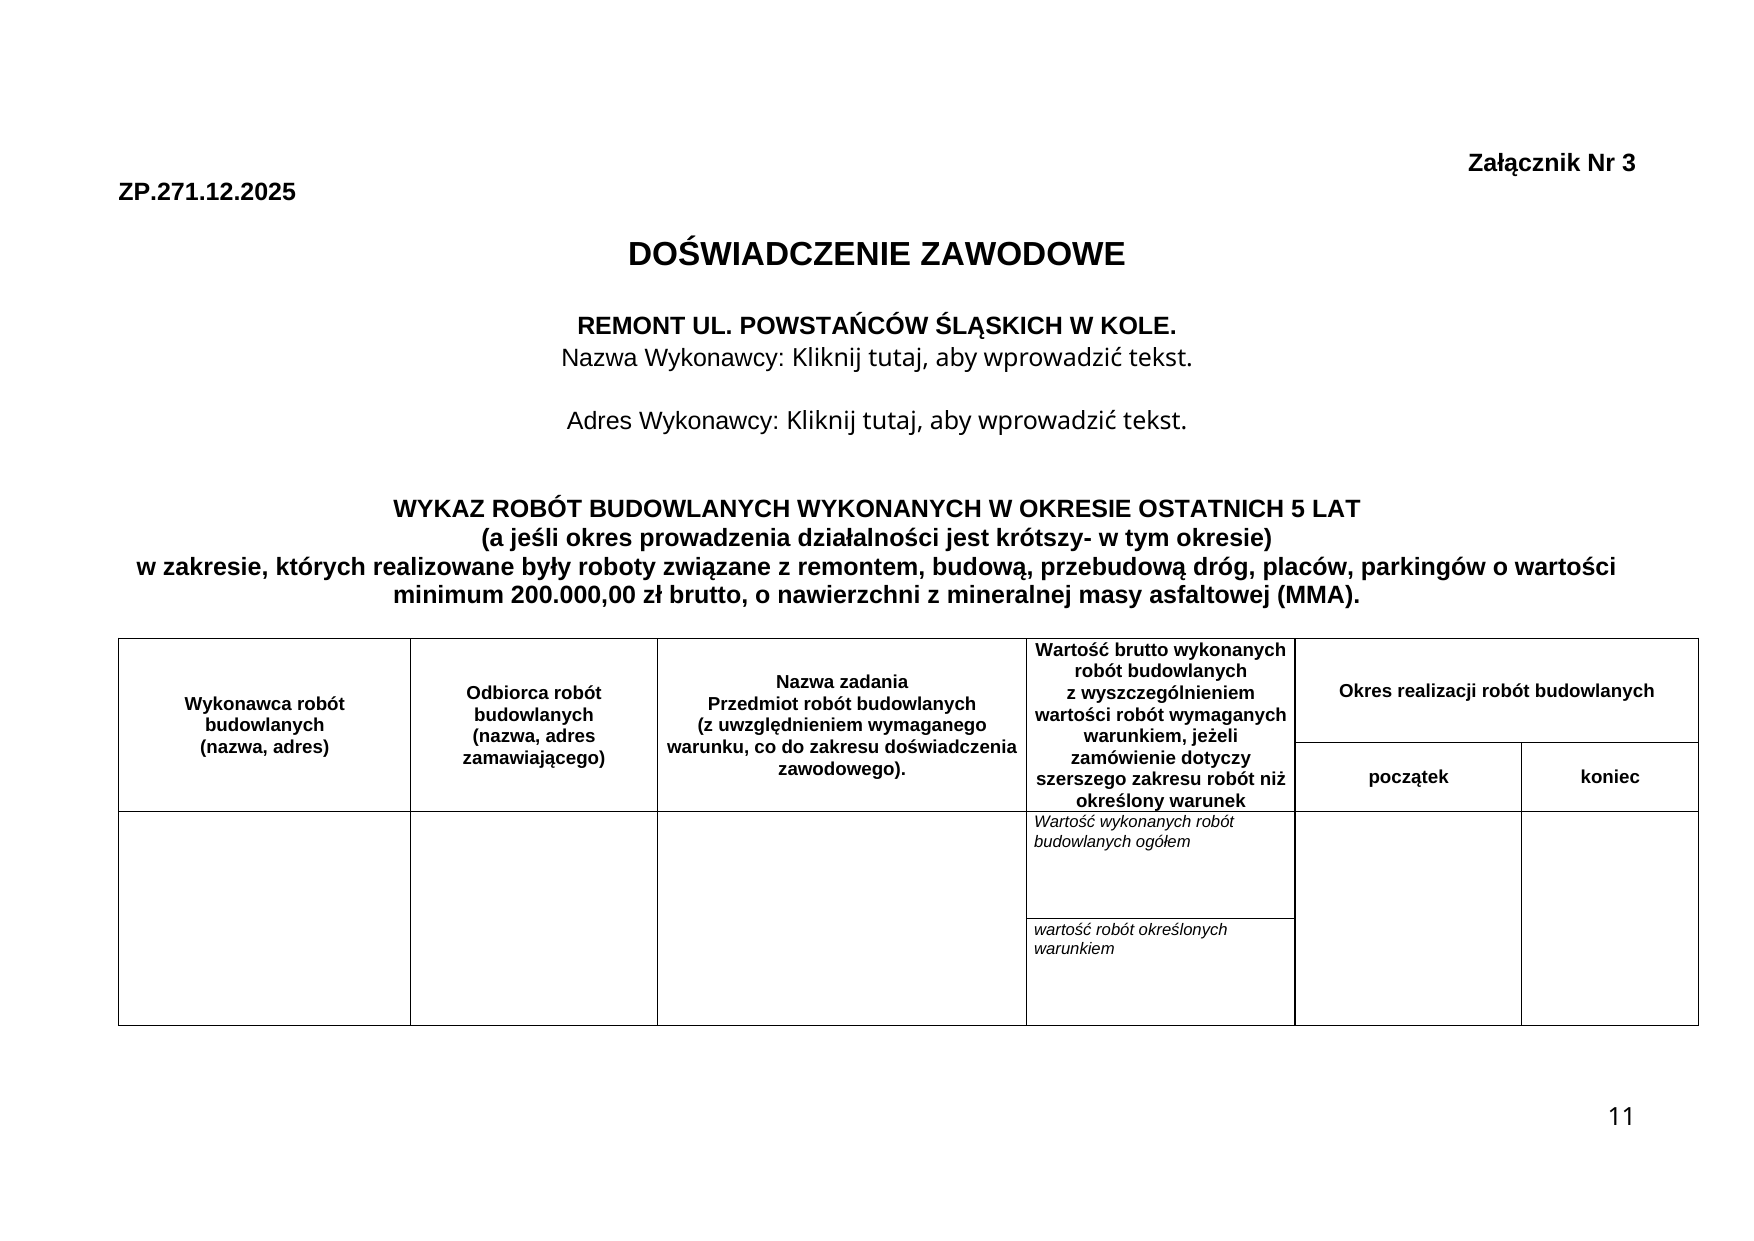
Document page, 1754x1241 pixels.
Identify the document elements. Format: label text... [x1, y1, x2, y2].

text Załącznik Nr 3 [118, 148, 1636, 176]
table_cell [411, 812, 657, 1025]
table_header Okres realizacji robót budowlanych [1296, 639, 1698, 742]
text w zakresie, których realizowane były roboty związane z remontem, budową, przebudową dróg, placów, parkingów o wartości minimum 200.000,00 zł brutto, o nawierzchni z mineralnej masy asfaltowej (MMA). [118, 551, 1636, 609]
table_cell koniec [1522, 743, 1698, 811]
table_header Wartość brutto wykonanych robót budowlanych z wyszczególnieniem wartości robót wymaganych warunkiem, jeżeli zamówienie dotyczy szerszego zakresu robót niż określony warunek [1027, 639, 1294, 811]
table_cell [1296, 812, 1521, 1025]
table_cell [1522, 812, 1698, 1025]
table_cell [1027, 812, 1294, 918]
table_header Odbiorca robót budowlanych (nazwa, adres zamawiającego) [411, 639, 657, 811]
table_cell początek [1296, 743, 1521, 811]
text ZP.271.12.2025 [118, 176, 1636, 205]
table_cell wartość robót określonych warunkiem [1027, 919, 1294, 1025]
table_cell [658, 812, 1026, 1025]
table_header Nazwa zadania Przedmiot robót budowlanych (z uwzględnieniem wymaganego warunku, co do zakresu doświadczenia zawodowego). [658, 639, 1026, 811]
text REMONT UL. POWSTAŃCÓW ŚLĄSKICH W KOLE. [118, 311, 1636, 339]
text (a jeśli okres prowadzenia działalności jest krótszy- w tym okresie) [118, 523, 1636, 551]
text Adres Wykonawcy: [118, 402, 1636, 436]
table_cell [119, 812, 410, 1025]
text Nazwa Wykonawcy: [118, 339, 1636, 374]
text WYKAZ ROBÓT BUDOWLANYCH WYKONANYCH W OKRESIE OSTATNICH 5 LAT [118, 494, 1636, 523]
text DOŚWIADCZENIE ZAWODOWE [118, 234, 1636, 272]
table_header Wykonawca robót budowlanych (nazwa, adres) [119, 639, 410, 811]
